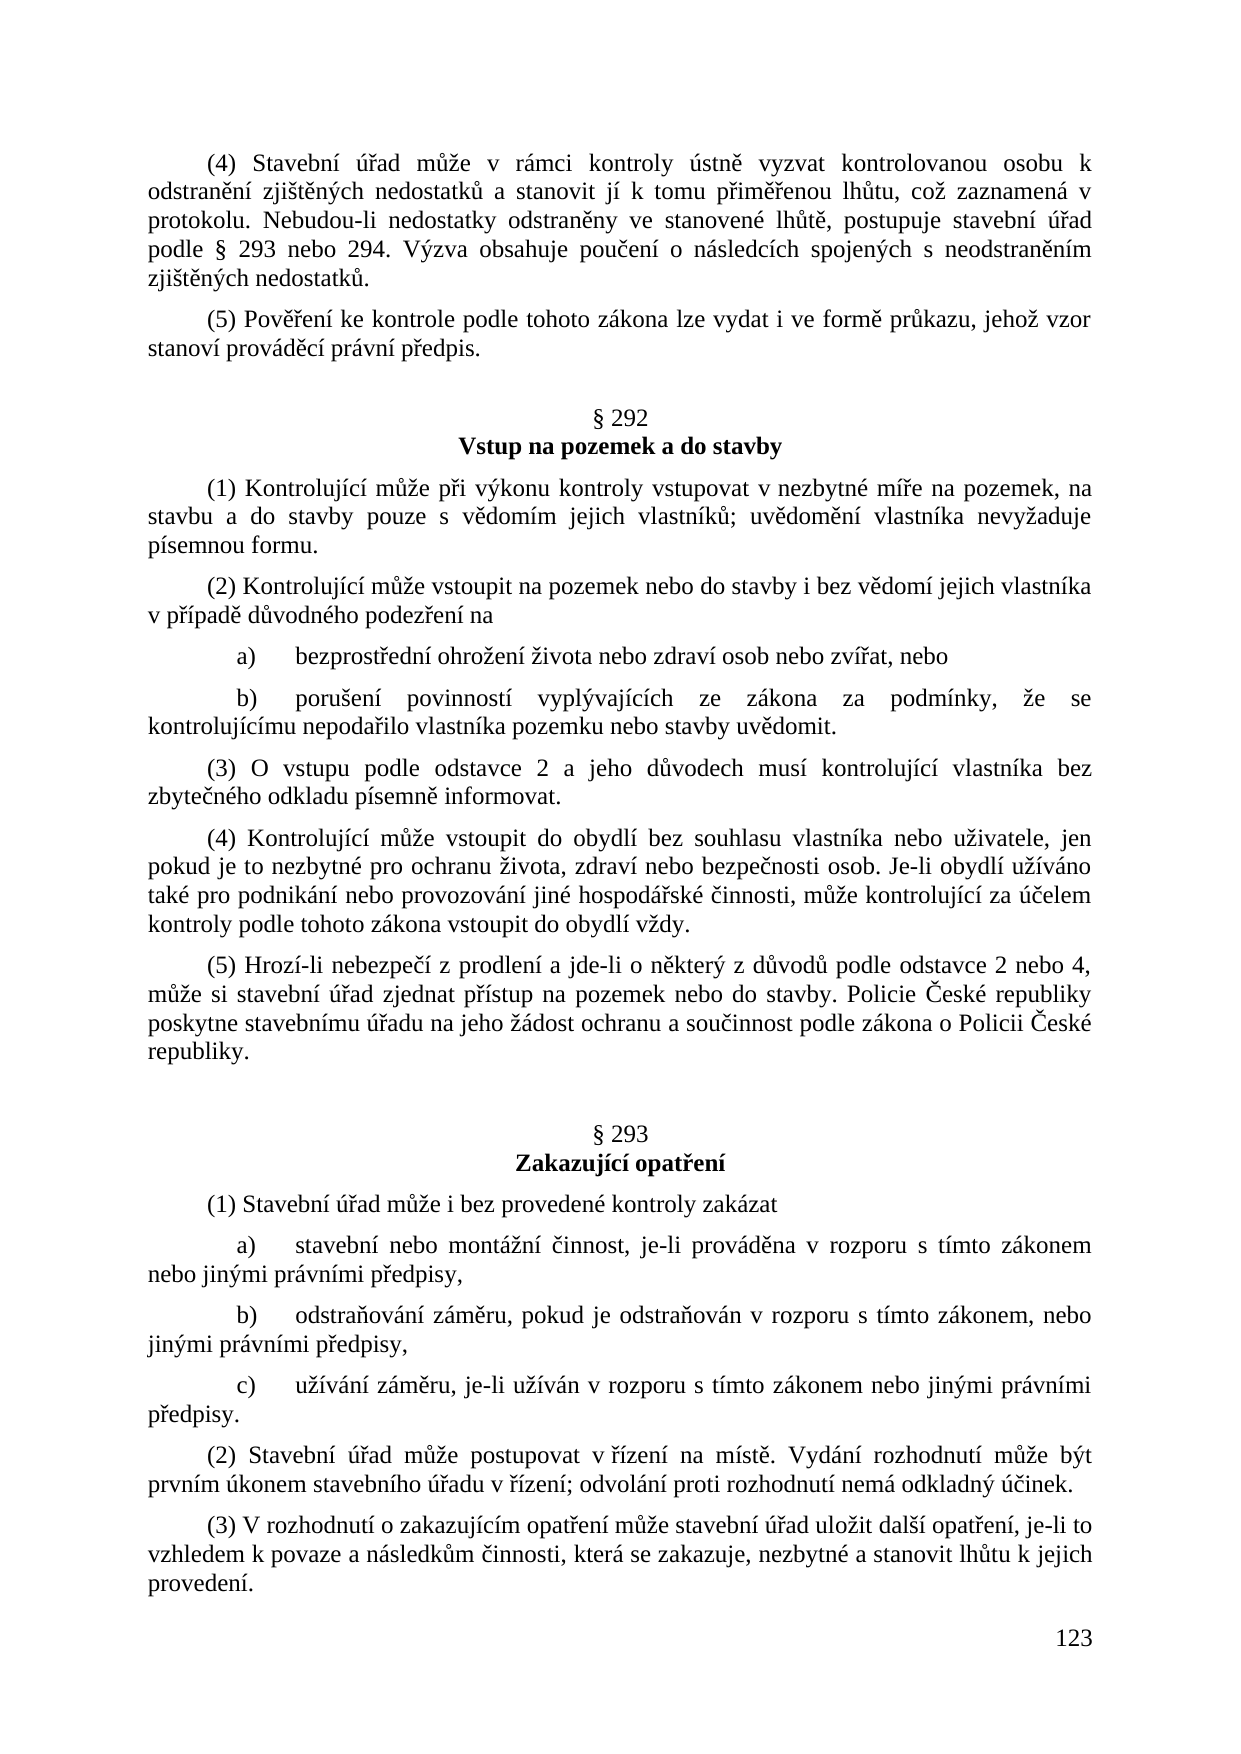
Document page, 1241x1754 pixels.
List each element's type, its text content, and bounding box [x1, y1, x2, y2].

text (4) Kontrolující může vstoupit do obydlí bez souhlasu vlastníka nebo uživatele, jen pokud je to nezbytné pro ochranu života, zdraví nebo bezpečnosti osob. Je-li obydlí užíváno také pro podnikání nebo provozování jiné hospodářské činnosti, může kontrolující za účelem kontroly podle tohoto zákona vstoupit do obydlí vždy. [148, 823, 1093, 938]
text (4) Stavební úřad může v rámci kontroly ústně vyzvat kontrolovanou osobu k odstranění zjištěných nedostatků a stanovit jí k tomu přiměřenou lhůtu, což zaznamená v protokolu. Nebudou-li nedostatky odstraněny ve stanovené lhůtě, postupuje stavební úřad podle § 293 nebo 294. Výzva obsahuje poučení o následcích spojených s neodstraněním zjištěných nedostatků. [148, 148, 1093, 291]
text (1) Kontrolující může při výkonu kontroly vstupovat v nezbytné míře na pozemek, na stavbu a do stavby pouze s vědomím jejich vlastníků; uvědomění vlastníka nevyžaduje písemnou formu. [148, 473, 1093, 559]
text § 293 Zakazující opatření [148, 1119, 1093, 1176]
text (3) O vstupu podle odstavce 2 a jeho důvodech musí kontrolující vlastníka bez zbytečného odkladu písemně informovat. [148, 753, 1093, 810]
text b) porušení povinností vyplývajících ze zákona za podmínky, že se kontrolujícímu nepodařilo vlastníka pozemku nebo stavby uvědomit. [148, 683, 1093, 740]
text (1) Stavební úřad může i bez provedené kontroly zakázat [148, 1189, 1093, 1218]
text (2) Kontrolující může vstoupit na pozemek nebo do stavby i bez vědomí jejich vlastníka v případě důvodného podezření na [148, 571, 1093, 629]
text b) odstraňování záměru, pokud je odstraňován v rozporu s tímto zákonem, nebo jinými právními předpisy, [148, 1300, 1093, 1358]
text a) bezprostřední ohrožení života nebo zdraví osob nebo zvířat, nebo [148, 641, 1093, 670]
text (3) V rozhodnutí o zakazujícím opatření může stavební úřad uložit další opatření, je-li to vzhledem k povaze a následkům činnosti, která se zakazuje, nezbytné a stanovit lhůtu k jejich provedení. [148, 1510, 1093, 1596]
text § 292 Vstup na pozemek a do stavby [148, 403, 1093, 460]
text (5) Pověření ke kontrole podle tohoto zákona lze vydat i ve formě průkazu, jehož vzor stanoví prováděcí právní předpis. [148, 304, 1093, 361]
text (2) Stavební úřad může postupovat v řízení na místě. Vydání rozhodnutí může být prvním úkonem stavebního úřadu v řízení; odvolání proti rozhodnutí nemá odkladný účinek. [148, 1440, 1093, 1498]
text a) stavební nebo montážní činnost, je-li prováděna v rozporu s tímto zákonem nebo jinými právními předpisy, [148, 1230, 1093, 1288]
text (5) Hrozí-li nebezpečí z prodlení a jde-li o některý z důvodů podle odstavce 2 nebo 4, může si stavební úřad zjednat přístup na pozemek nebo do stavby. Policie České republiky poskytne stavebnímu úřadu na jeho žádost ochranu a součinnost podle zákona o Policii České republiky. [148, 950, 1093, 1065]
text c) užívání záměru, je-li užíván v rozporu s tímto zákonem nebo jinými právními předpisy. [148, 1370, 1093, 1428]
